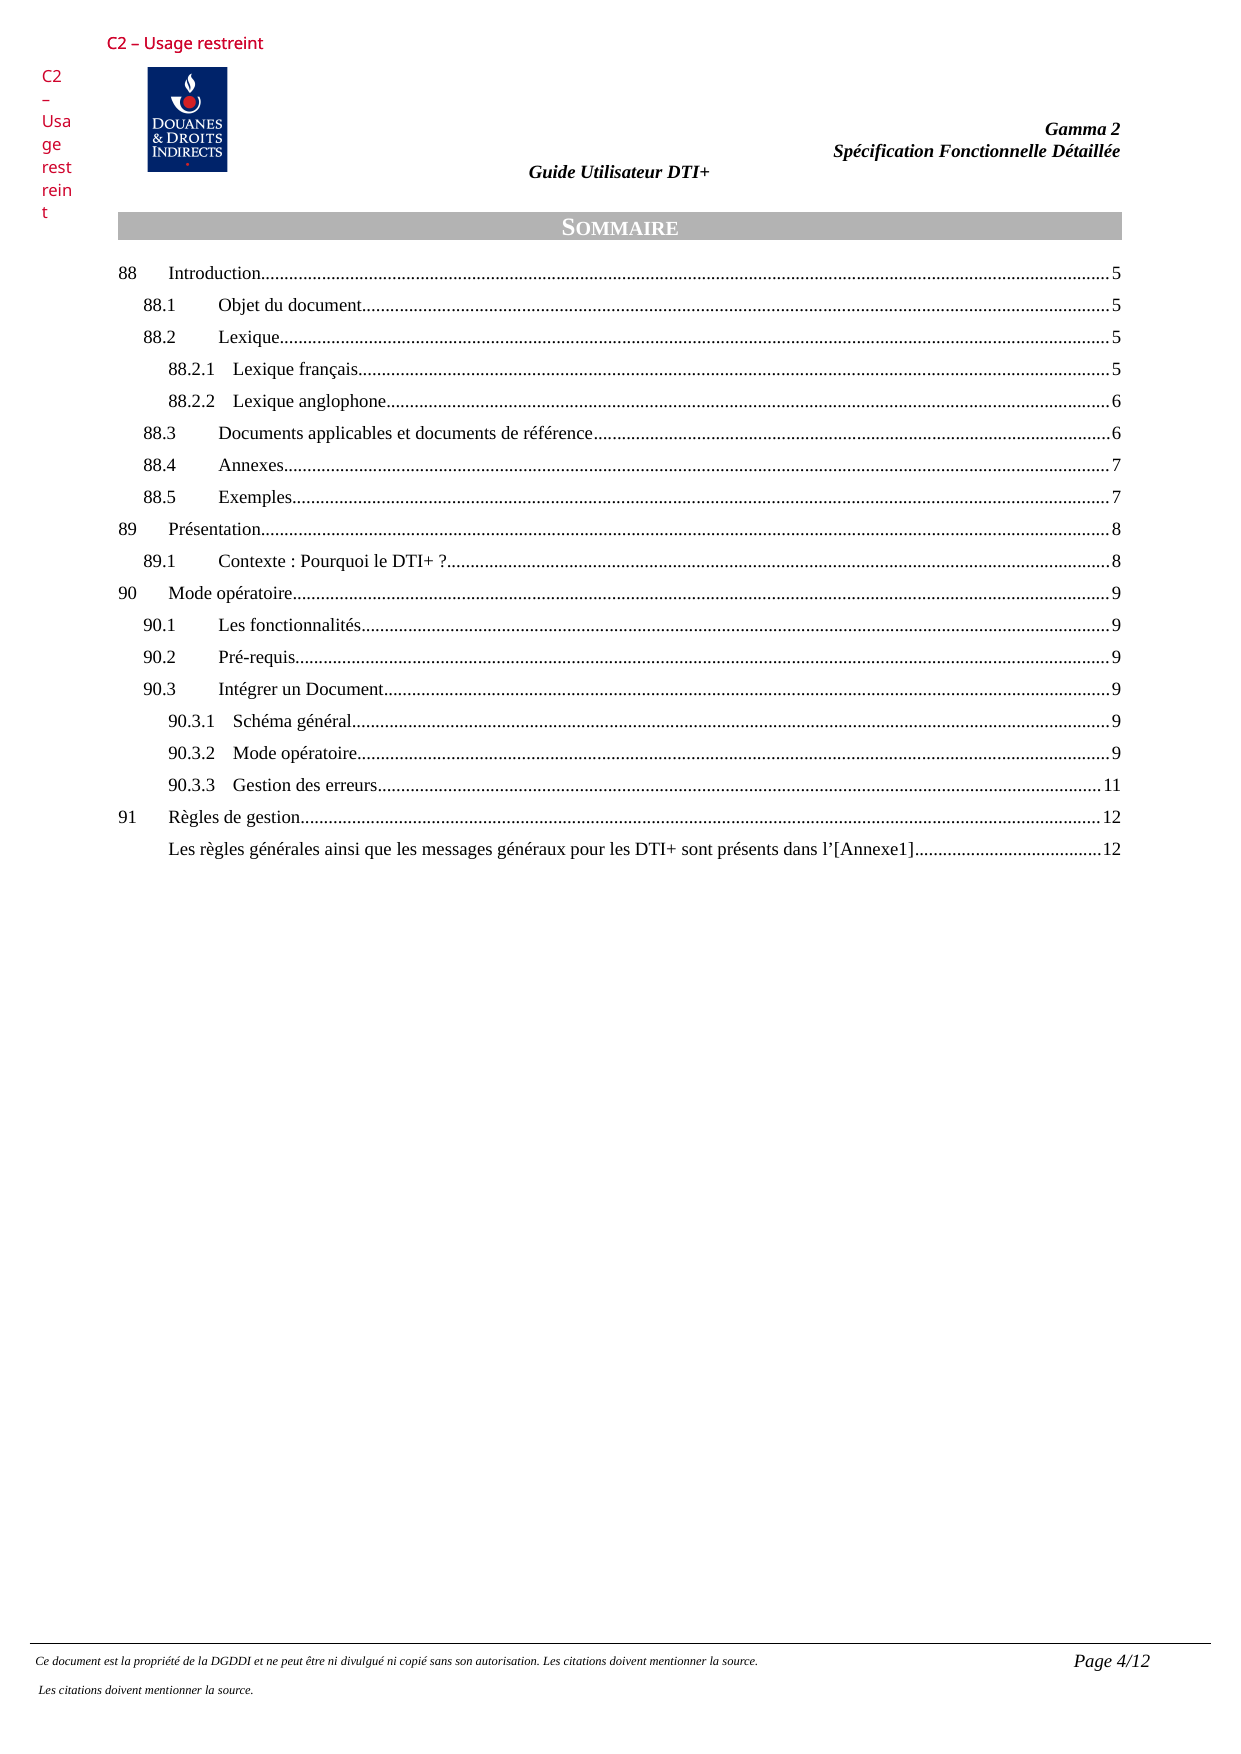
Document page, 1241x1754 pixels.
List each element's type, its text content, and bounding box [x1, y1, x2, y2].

picture [147, 67, 228, 172]
text Sommaire [679, 212, 1122, 240]
text Sommaire [118, 212, 561, 240]
